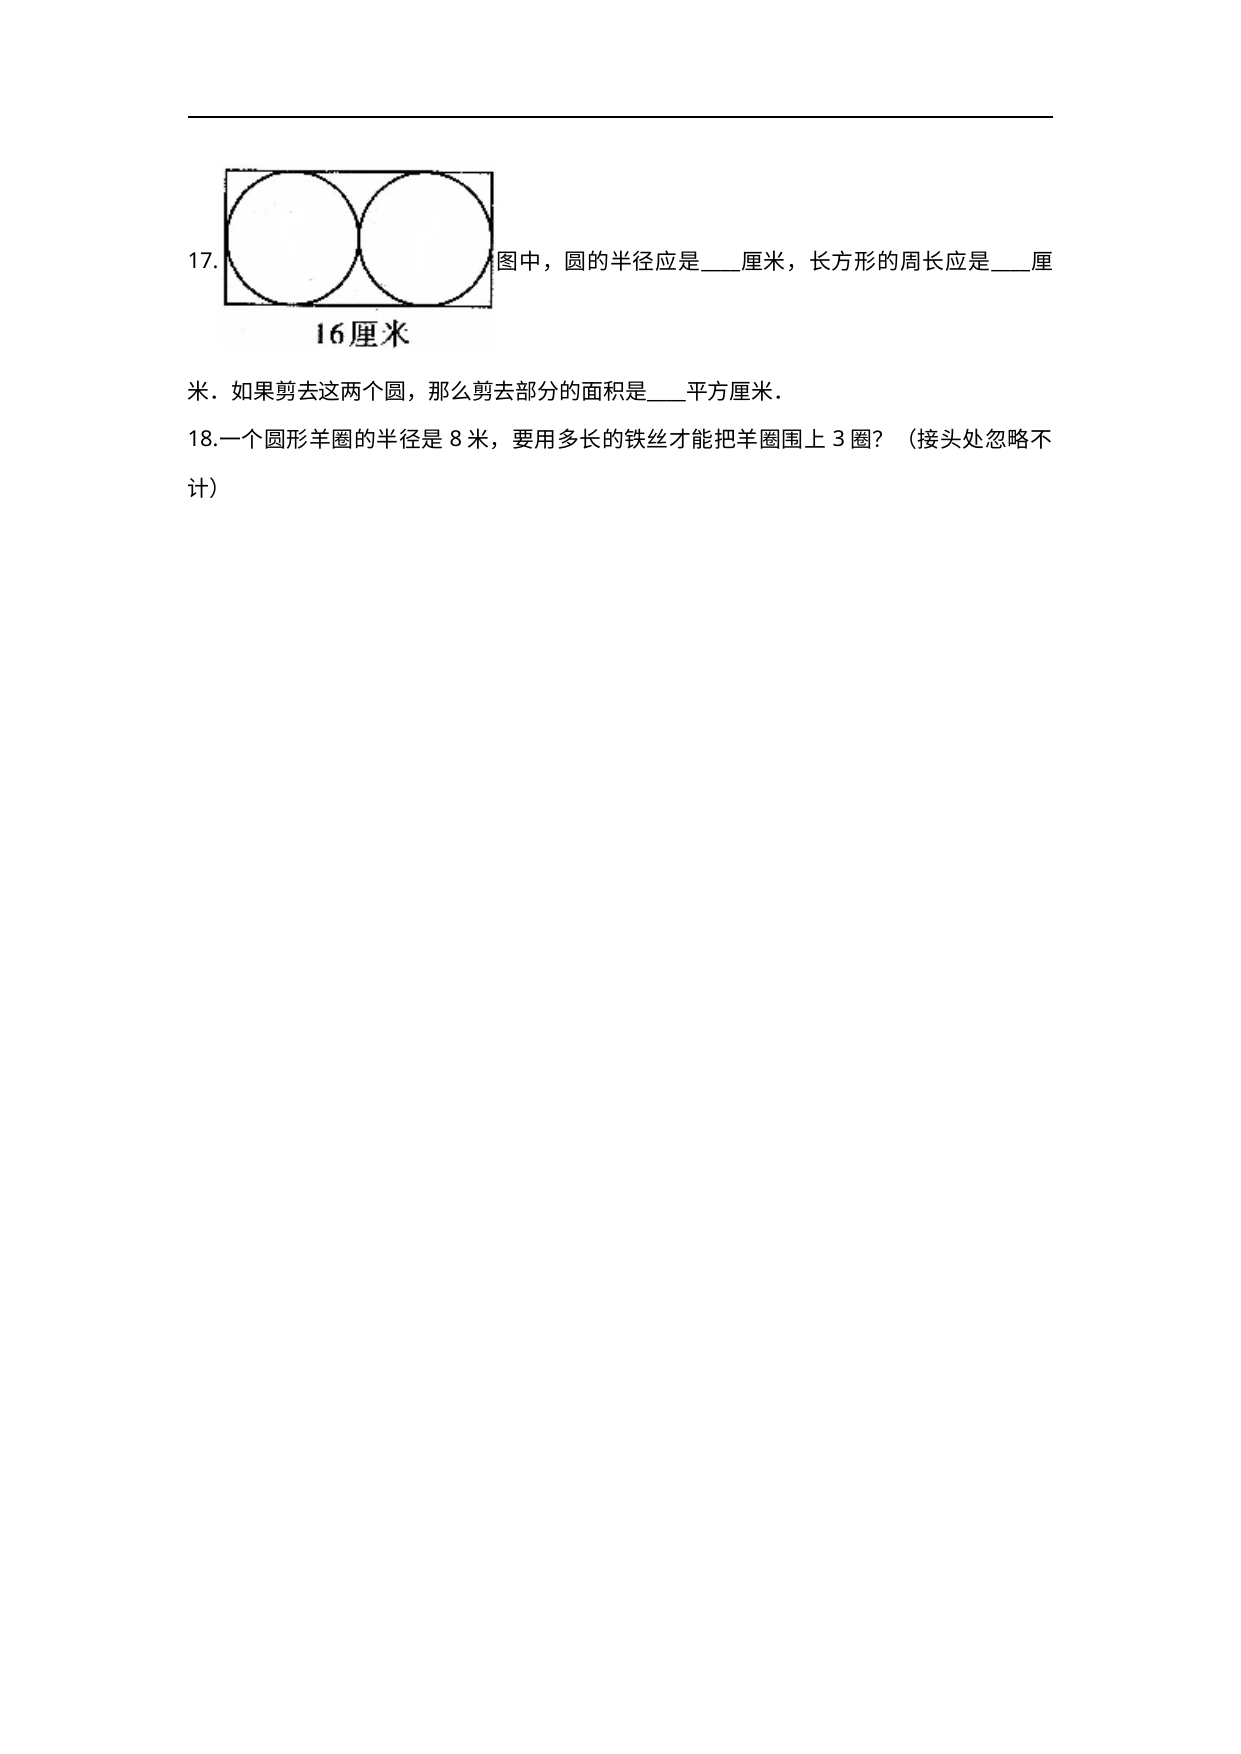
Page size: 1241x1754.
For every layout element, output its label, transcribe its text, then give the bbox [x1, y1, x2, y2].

picture [218, 161, 497, 350]
text 18.一个圆形羊圈的半径是8米，要用多长的铁丝才能把羊圈围上3圈？（接头处忽略不计） [187, 422, 1053, 503]
text 17.图中，圆的半径应是____厘米，长方形的周长应是____厘米．如果剪去这两个圆，那么剪去部分的面积是____平方厘米． [187, 162, 1053, 406]
